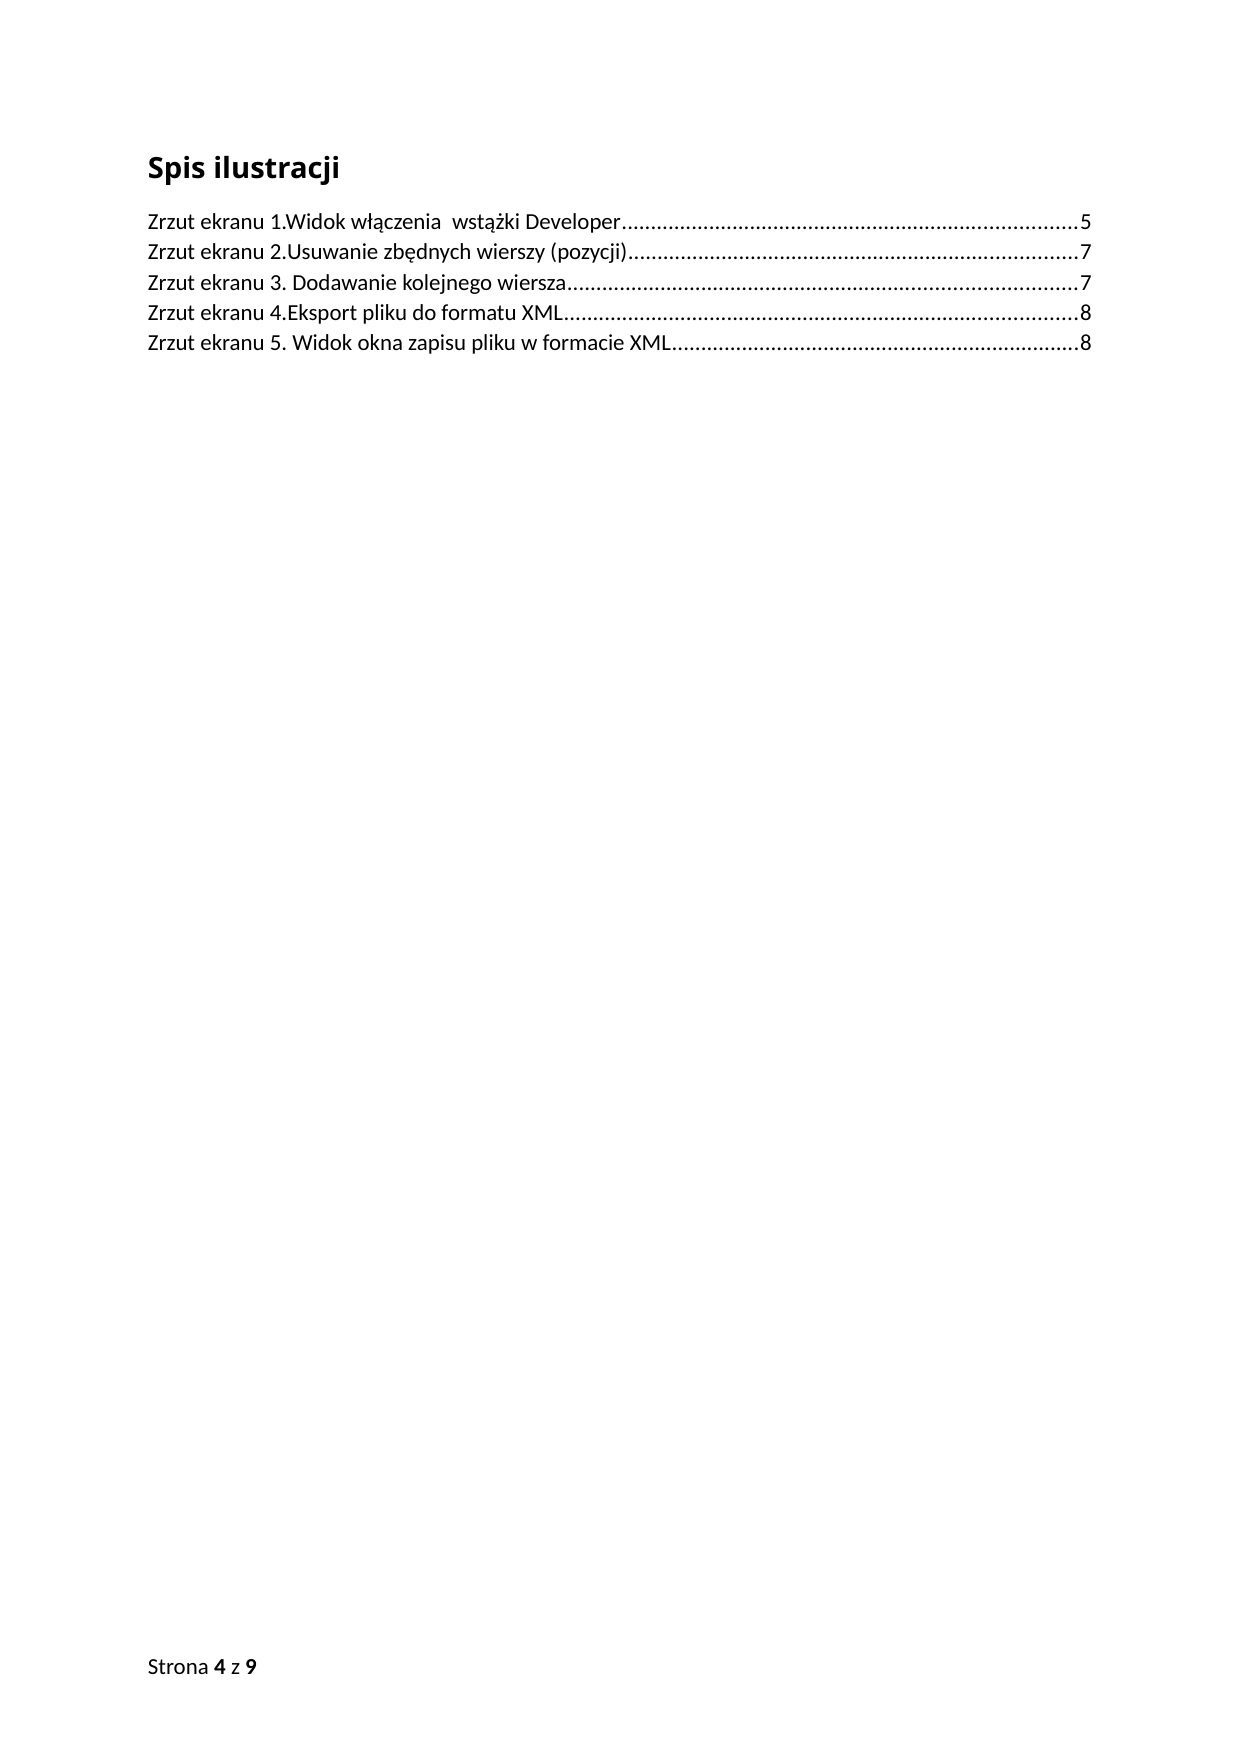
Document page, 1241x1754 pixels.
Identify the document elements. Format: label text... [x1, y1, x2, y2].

text Zrzut ekranu 4.Eksport pliku do formatu XML 8 [148, 298, 1092, 326]
text Zrzut ekranu 3. Dodawanie kolejnego wiersza 7 [148, 268, 1092, 296]
text Zrzut ekranu 1.Widok włączenia wstążki Developer 5 [148, 207, 1092, 235]
text Spis ilustracji [148, 148, 1092, 187]
text Zrzut ekranu 2.Usuwanie zbędnych wierszy (pozycji) 7 [148, 237, 1092, 265]
text Zrzut ekranu 5. Widok okna zapisu pliku w formacie XML 8 [148, 328, 1092, 356]
